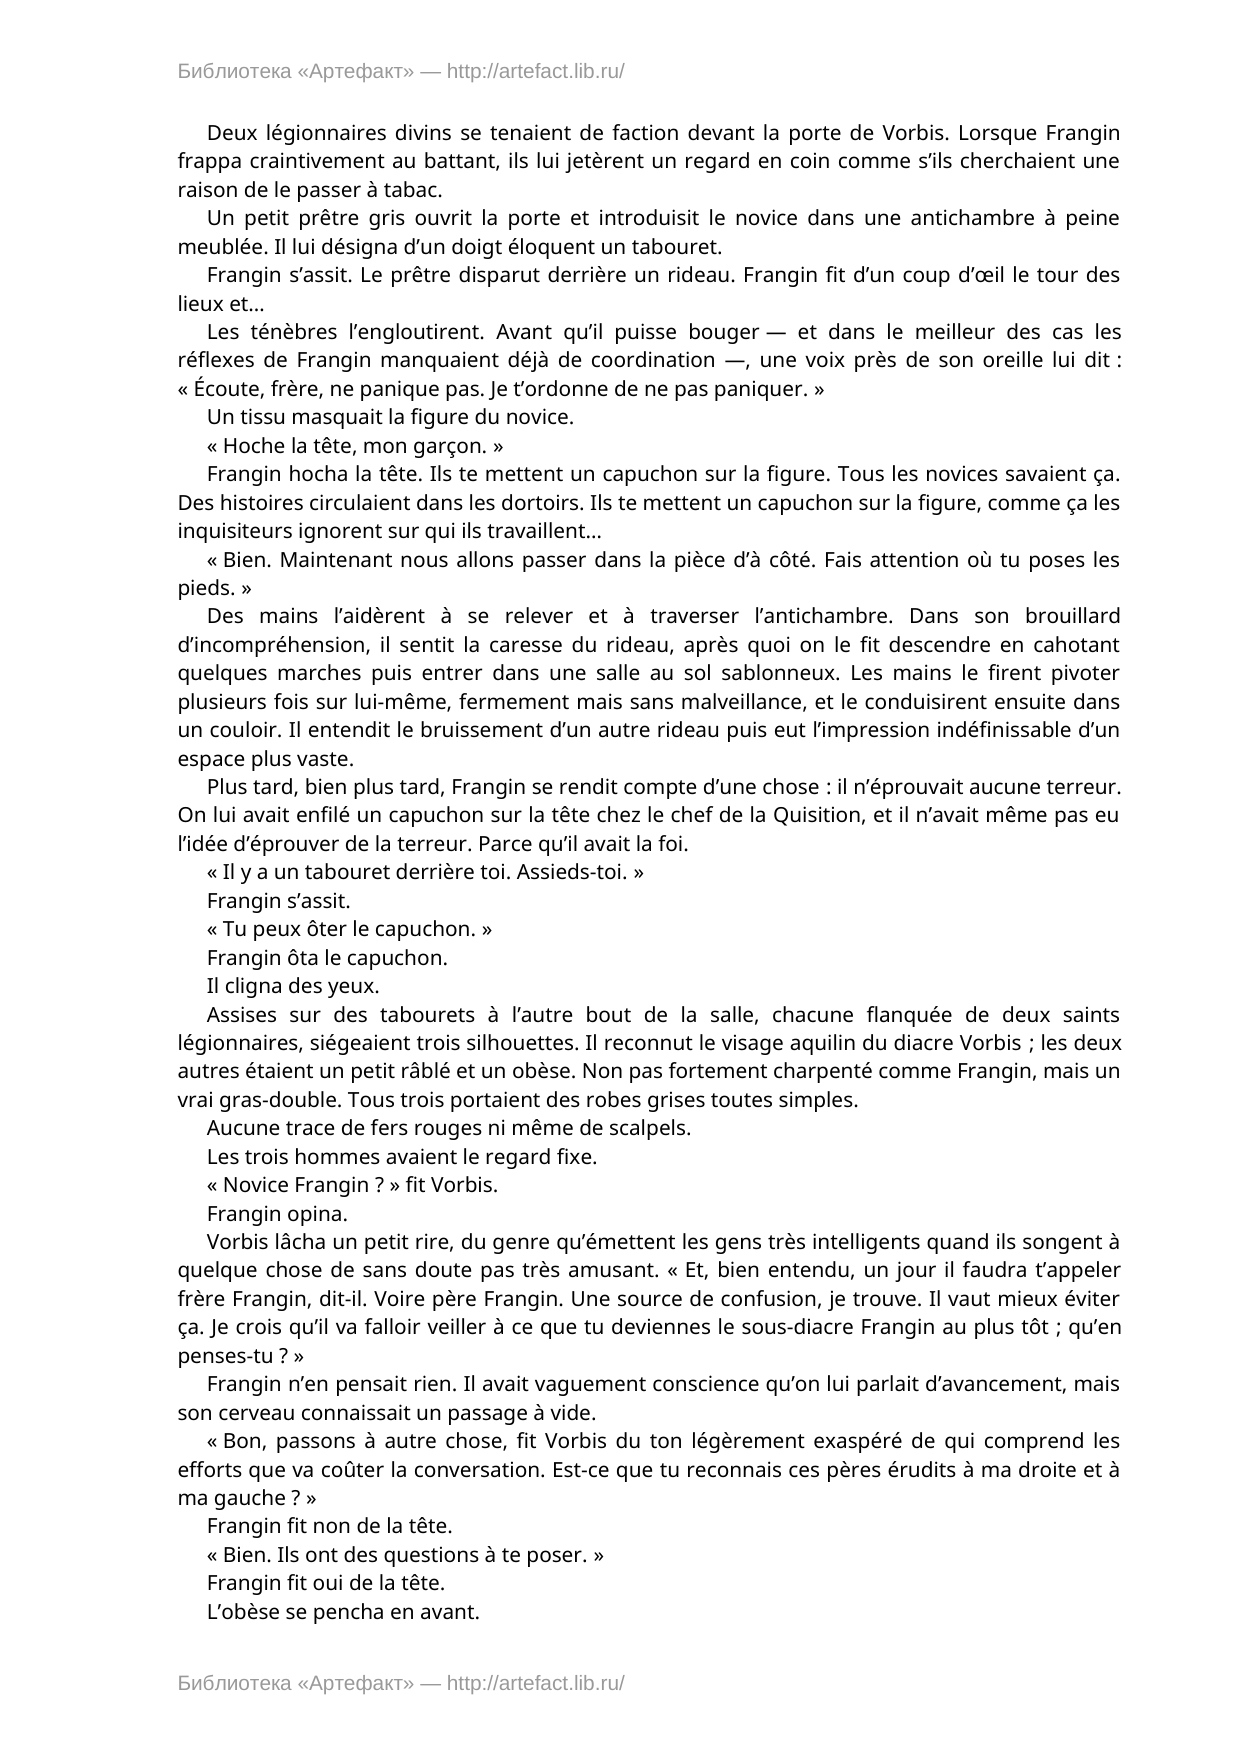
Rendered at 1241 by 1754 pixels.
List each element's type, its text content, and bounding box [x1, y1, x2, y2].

text Les trois hommes avaient le regard fixe. [177, 1142, 1122, 1170]
text « Il y a un tabouret derrière toi. Assieds-toi. » [177, 857, 1122, 886]
text « Bon, passons à autre chose, fit Vorbis du ton légèrement exaspéré de qui comprend les efforts que va coûter la conversation. Est-ce que tu reconnais ces pères érudits à ma droite et à ma gauche ? » [177, 1426, 1122, 1512]
text Frangin hocha la tête. Ils te mettent un capuchon sur la figure. Tous les novices savaient ça. Des histoires circulaient dans les dortoirs. Ils te mettent un capuchon sur la figure, comme ça les inquisiteurs ignorent sur qui ils travaillent… [177, 459, 1122, 545]
text Deux légionnaires divins se tenaient de faction devant la porte de Vorbis. Lorsque Frangin frappa craintivement au battant, ils lui jetèrent un regard en coin comme s’ils cherchaient une raison de le passer à tabac. [177, 118, 1122, 203]
text Il cligna des yeux. [177, 971, 1122, 1000]
text Frangin n’en pensait rien. Il avait vaguement conscience qu’on lui parlait d’avancement, mais son cerveau connaissait un passage à vide. [177, 1369, 1122, 1426]
text Plus tard, bien plus tard, Frangin se rendit compte d’une chose : il n’éprouvait aucune terreur. On lui avait enfilé un capuchon sur la tête chez le chef de la Quisition, et il n’avait même pas eu l’idée d’éprouver de la terreur. Parce qu’il avait la foi. [177, 772, 1122, 857]
text Frangin fit non de la tête. [177, 1512, 1122, 1540]
text Frangin s’assit. Le prêtre disparut derrière un rideau. Frangin fit d’un coup d’œil le tour des lieux et… [177, 260, 1122, 317]
text Un tissu masquait la figure du novice. [177, 402, 1122, 431]
text Aucune trace de fers rouges ni même de scalpels. [177, 1113, 1122, 1142]
text « Bien. Ils ont des questions à te poser. » [177, 1540, 1122, 1568]
text Frangin ôta le capuchon. [177, 943, 1122, 971]
text L’obèse se pencha en avant. [177, 1597, 1122, 1625]
text « Hoche la tête, mon garçon. » [177, 431, 1122, 459]
text Vorbis lâcha un petit rire, du genre qu’émettent les gens très intelligents quand ils songent à quelque chose de sans doute pas très amusant. « Et, bien entendu, un jour il faudra t’appeler frère Frangin, dit-il. Voire père Frangin. Une source de confusion, je trouve. Il vaut mieux éviter ça. Je crois qu’il va falloir veiller à ce que tu deviennes le sous-diacre Frangin au plus tôt ; qu’en penses-tu ? » [177, 1227, 1122, 1369]
text Frangin fit oui de la tête. [177, 1568, 1122, 1597]
text Frangin s’assit. [177, 886, 1122, 914]
text « Tu peux ôter le capuchon. » [177, 914, 1122, 943]
text « Novice Frangin ? » fit Vorbis. [177, 1170, 1122, 1199]
text Des mains l’aidèrent à se relever et à traverser l’antichambre. Dans son brouillard d’incompréhension, il sentit la caresse du rideau, après quoi on le fit descendre en cahotant quelques marches puis entrer dans une salle au sol sablonneux. Les mains le firent pivoter plusieurs fois sur lui-même, fermement mais sans malveillance, et le conduisirent ensuite dans un couloir. Il entendit le bruissement d’un autre rideau puis eut l’impression indéfinissable d’un espace plus vaste. [177, 602, 1122, 772]
text « Bien. Maintenant nous allons passer dans la pièce d’à côté. Fais attention où tu poses les pieds. » [177, 545, 1122, 602]
text Les ténèbres l’engloutirent. Avant qu’il puisse bouger — et dans le meilleur des cas les réflexes de Frangin manquaient déjà de coordination —, une voix près de son oreille lui dit : « Écoute, frère, ne panique pas. Je t’ordonne de ne pas paniquer. » [177, 317, 1122, 402]
text Un petit prêtre gris ouvrit la porte et introduisit le novice dans une antichambre à peine meublée. Il lui désigna d’un doigt éloquent un tabouret. [177, 203, 1122, 260]
text Frangin opina. [177, 1199, 1122, 1227]
text Assises sur des tabourets à l’autre bout de la salle, chacune flanquée de deux saints légionnaires, siégeaient trois silhouettes. Il reconnut le visage aquilin du diacre Vorbis ; les deux autres étaient un petit râblé et un obèse. Non pas fortement charpenté comme Frangin, mais un vrai gras-double. Tous trois portaient des robes grises toutes simples. [177, 1000, 1122, 1113]
